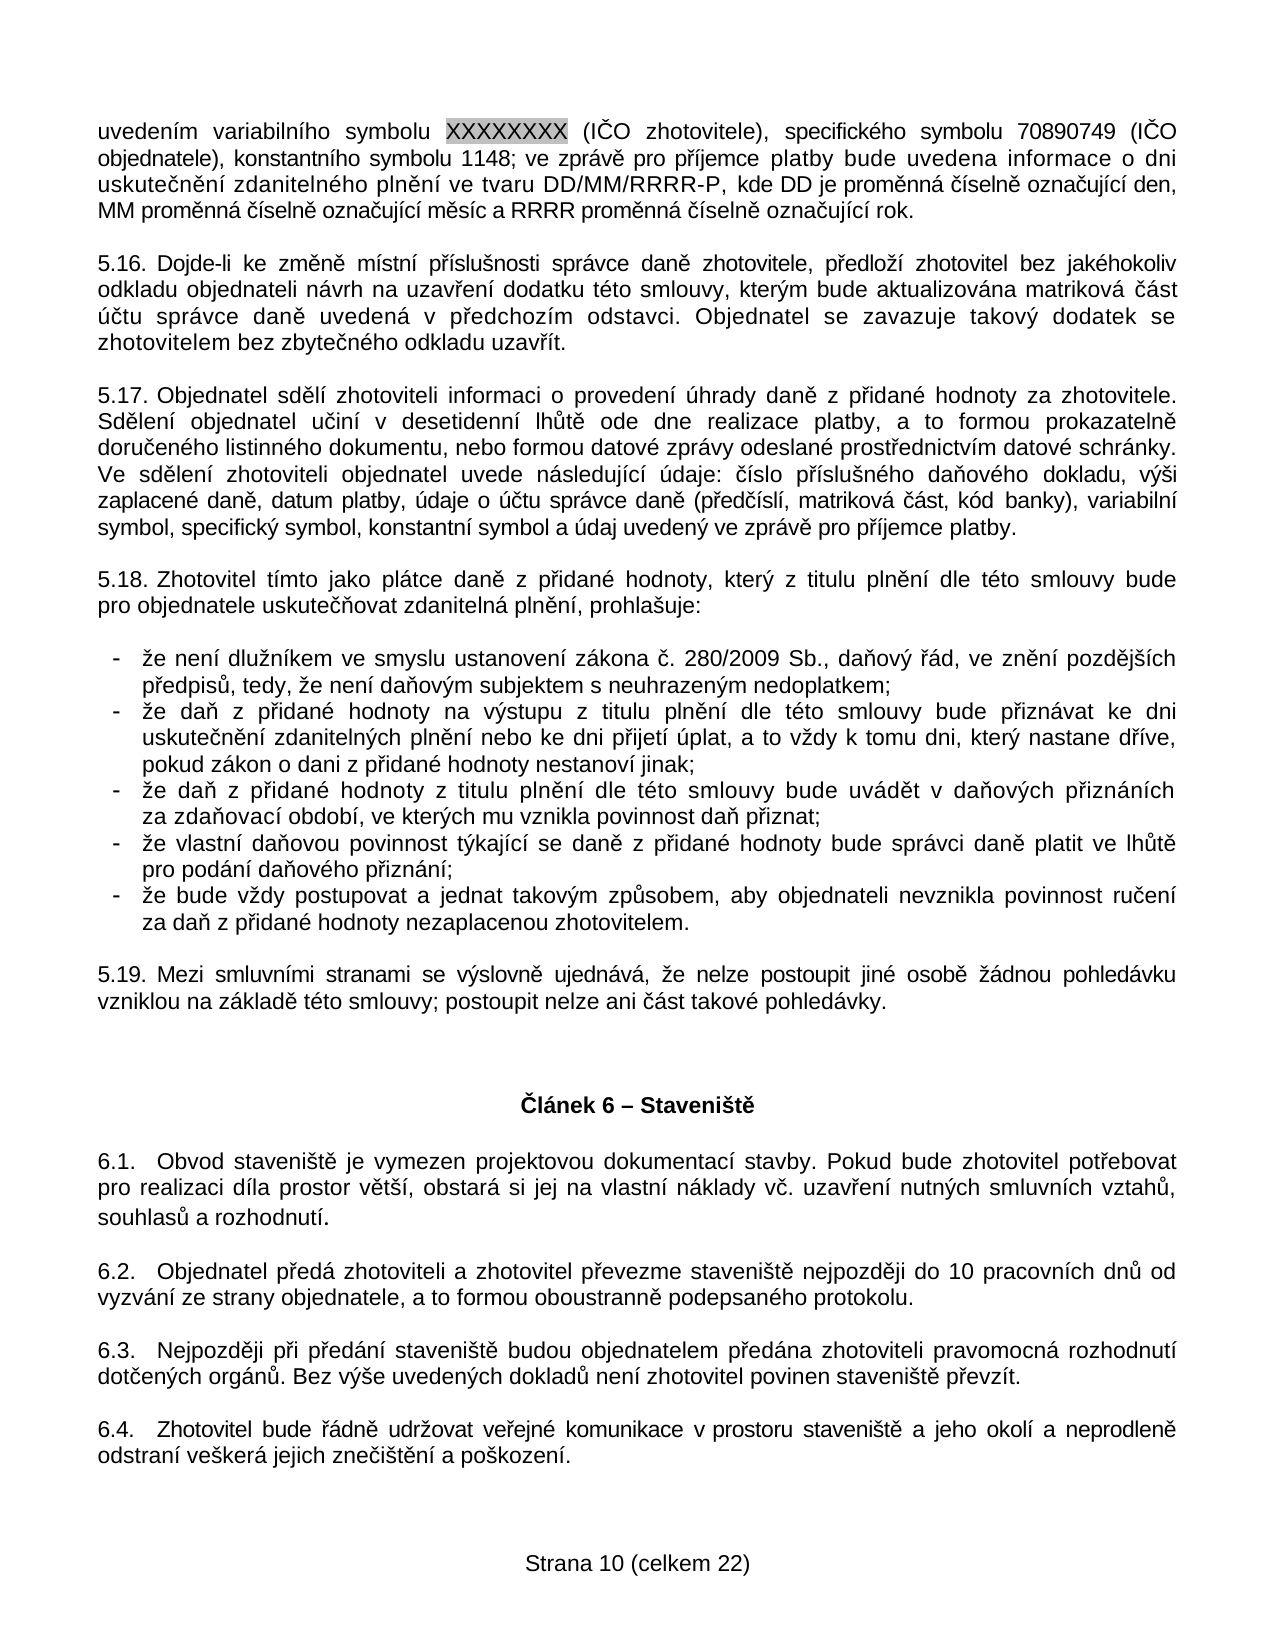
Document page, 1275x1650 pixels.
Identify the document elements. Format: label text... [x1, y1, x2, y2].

list Obvod staveniště je vymezen projektovou dokumentací stavby. Pokud bude zhotovitel potřebovat pro realizaci díla prostor větší, obstará si jej na vlastní náklady vč. uzavření nutných smluvních vztahů, souhlasů a rozhodnutí. [97, 1148, 1177, 1231]
list Objednatel předá zhotoviteli a zhotovitel převezme staveniště nejpozději do 10 pracovních dnů od vyzvání ze strany objednatele, a to formou oboustranně podepsaného protokolu. [97, 1258, 1177, 1310]
list Mezi smluvními stranami se výslovně ujednává, že nelze postoupit jiné osobě žádnou pohledávku vzniklou na základě této smlouvy; postoupit nelze ani část takové pohledávky. [97, 961, 1177, 1014]
list Dojde-li ke změně místní příslušnosti správce daně zhotovitele, předloží zhotovitel bez jakéhokoliv odkladu objednateli návrh na uzavření dodatku této smlouvy, kterým bude aktualizována matriková část účtu správce daně uvedená v předchozím odstavci. Objednatel se zavazuje takový dodatek se zhotovitelem bez zbytečného odkladu uzavřít. [97, 250, 1177, 355]
list že daň z přidané hodnoty na výstupu z titulu plnění dle této smlouvy bude přiznávat ke dni uskutečnění zdanitelných plnění nebo ke dni přijetí úplat, a to vždy k tomu dni, který nastane dříve, pokud zákon o dani z přidané hodnoty nestanoví jinak; [112, 698, 1177, 777]
list Zhotovitel bude řádně udržovat veřejné komunikace v prostoru staveniště a jeho okolí a neprodleně odstraní veškerá jejich znečištění a poškození. [97, 1416, 1177, 1468]
list Nejpozději při předání staveniště budou objednatelem předána zhotoviteli pravomocná rozhodnutí dotčených orgánů. Bez výše uvedených dokladů není zhotovitel povinen staveniště převzít. [97, 1337, 1177, 1389]
list Zhotovitel tímto jako plátce daně z přidané hodnoty, který z titulu plnění dle této smlouvy bude pro objednatele uskutečňovat zdanitelná plnění, prohlašuje: [97, 566, 1177, 619]
list že není dlužníkem ve smyslu ustanovení zákona č. 280/2009 Sb., daňový řád, ve znění pozdějších předpisů, tedy, že není daňovým subjektem s neuhrazeným nedoplatkem; [112, 645, 1177, 698]
text Článek 6 – Staveniště [97, 1092, 1177, 1118]
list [97, 118, 1177, 223]
list že bude vždy postupovat a jednat takovým způsobem, aby objednateli nevznikla povinnost ručení za daň z přidané hodnoty nezaplacenou zhotovitelem. [112, 882, 1177, 935]
list Objednatel sdělí zhotoviteli informaci o provedení úhrady daně z přidané hodnoty za zhotovitele. Sdělení objednatel učiní v desetidenní lhůtě ode dne realizace platby, a to formou prokazatelně doručeného listinného dokumentu, nebo formou datové zprávy odeslané prostřednictvím datové schránky. Ve sdělení zhotoviteli objednatel uvede následující údaje: číslo příslušného daňového dokladu, výši zaplacené daně, datum platby, údaje o účtu správce daně (předčíslí, matriková část, kód banky), variabilní symbol, specifický symbol, konstantní symbol a údaj uvedený ve zprávě pro příjemce platby. [97, 382, 1177, 540]
list že daň z přidané hodnoty z titulu plnění dle této smlouvy bude uvádět v daňových přiznáních za zdaňovací období, ve kterých mu vznikla povinnost daň přiznat; [112, 777, 1177, 830]
list že vlastní daňovou povinnost týkající se daně z přidané hodnoty bude správci daně platit ve lhůtě pro podání daňového přiznání; [112, 830, 1177, 882]
